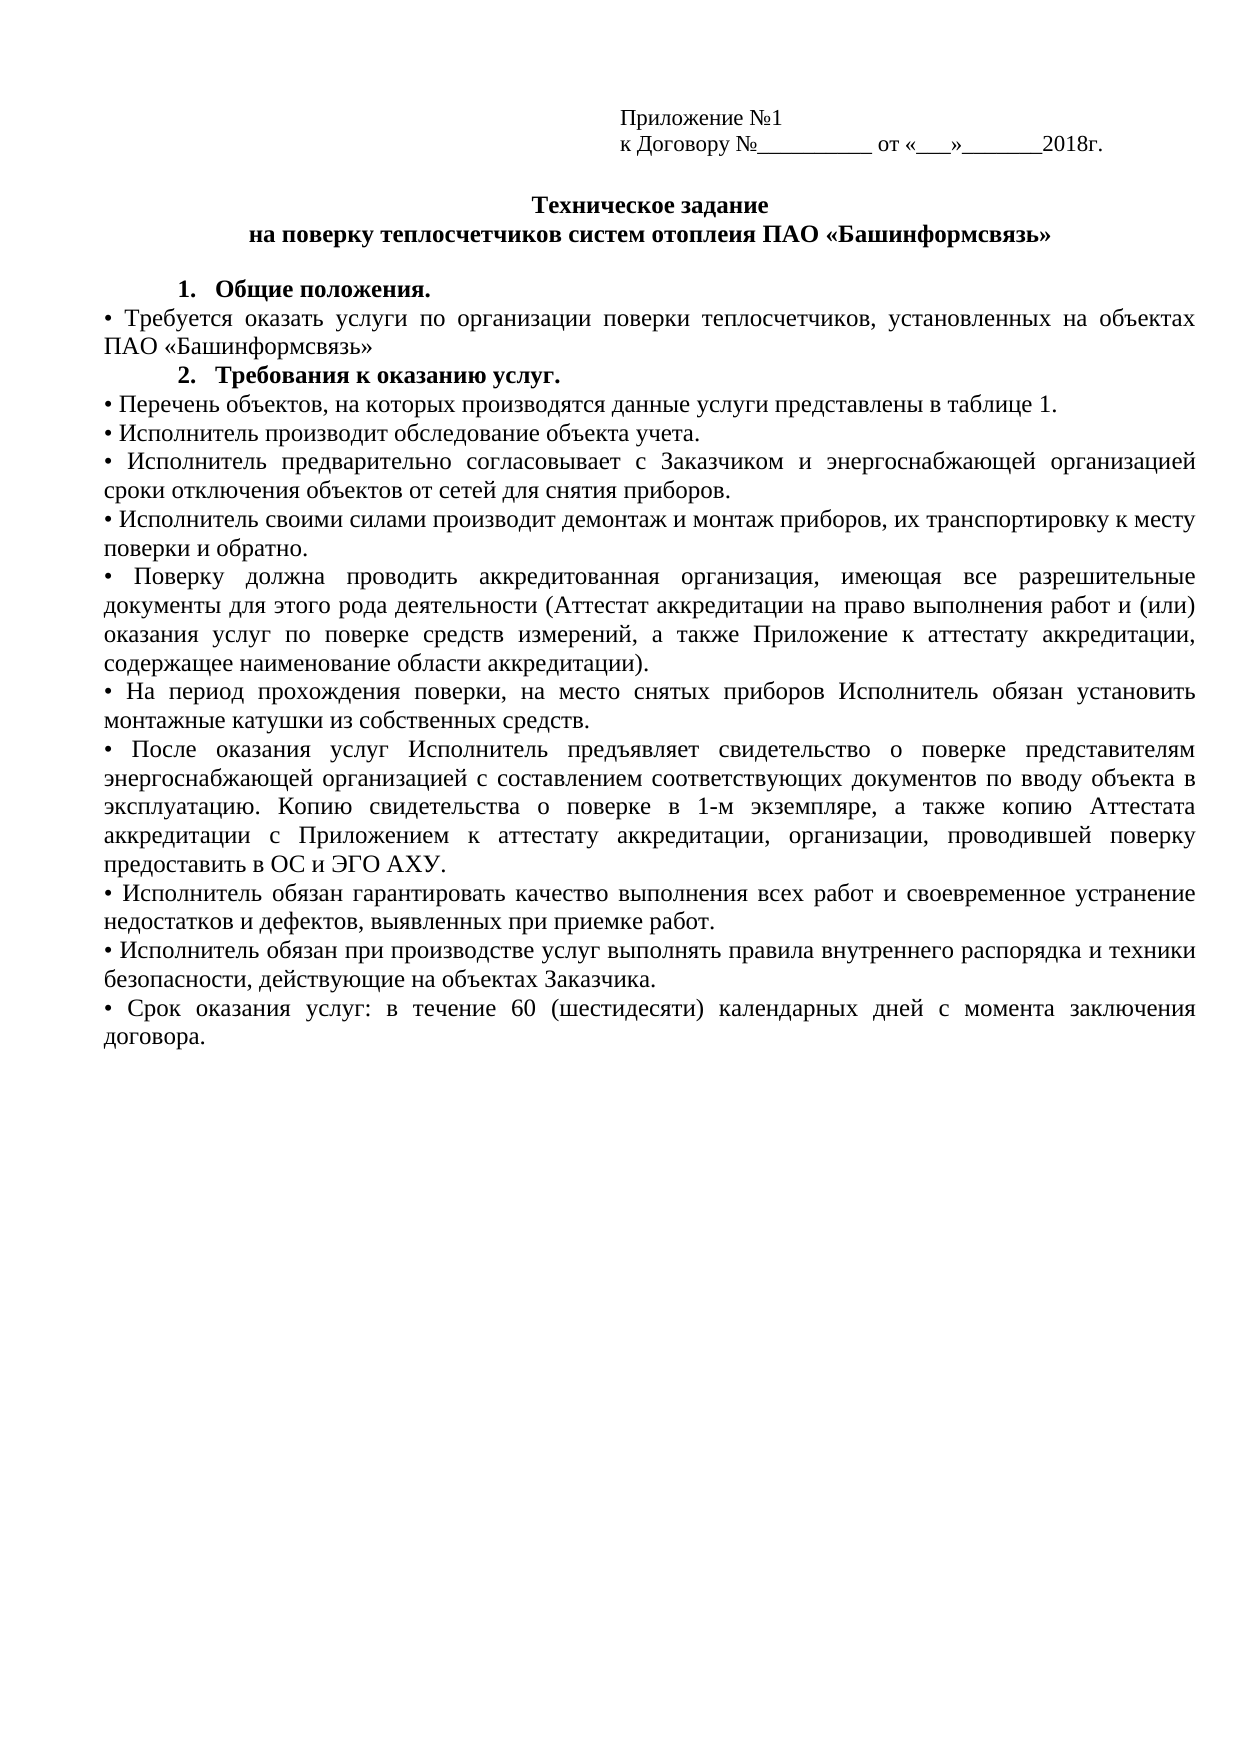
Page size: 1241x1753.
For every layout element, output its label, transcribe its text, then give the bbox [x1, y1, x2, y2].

text Техническое задание [103, 190, 1197, 219]
text • Исполнитель обязан при производстве услуг выполнять правила внутреннего распорядка и техники безопасности, действующие на объектах Заказчика. [103, 935, 1197, 993]
text • Срок оказания услуг: в течение 60 (шестидесяти) календарных дней с момента заключения договора. [103, 993, 1197, 1050]
text • На период прохождения поверки, на место снятых приборов Исполнитель обязан установить монтажные катушки из собственных средств. [103, 676, 1197, 734]
text • Исполнитель производит обследование объекта учета. [103, 418, 1197, 446]
text Приложение №1 [546, 104, 1197, 130]
text на поверку теплосчетчиков систем отоплеия ПАО «Башинформсвязь» [103, 219, 1197, 247]
text • Перечень объектов, на которых производятся данные услуги представлены в таблице 1. [103, 389, 1197, 418]
text • После оказания услуг Исполнитель предъявляет свидетельство о поверке представителям энергоснабжающей организацией с составлением соответствующих документов по вводу объекта в эксплуатацию. Копию свидетельства о поверке в 1-м экземпляре, а также копию Аттестата аккредитации с Приложением к аттестату аккредитации, организации, проводившей поверку предоставить в ОС и ЭГО АХУ. [103, 734, 1197, 878]
text • Исполнитель своими силами производит демонтаж и монтаж приборов, их транспортировку к месту поверки и обратно. [103, 504, 1197, 561]
text • Поверку должна проводить аккредитованная организация, имеющая все разрешительные документы для этого рода деятельности (Аттестат аккредитации на право выполнения работ и (или) оказания услуг по поверке средств измерений, а также Приложение к аттестату аккредитации, содержащее наименование области аккредитации). [103, 561, 1197, 676]
text • Требуется оказать услуги по организации поверки теплосчетчиков, установленных на объектах ПАО «Башинформсвязь» [103, 303, 1197, 360]
text • Исполнитель обязан гарантировать качество выполнения всех работ и своевременное устранение недостатков и дефектов, выявленных при приемке работ. [103, 878, 1197, 935]
text к Договору №__________ от «___»_______2018г. [546, 130, 1197, 156]
list Общие положения. [177, 274, 1197, 303]
list Требования к оказанию услуг. [177, 360, 1197, 389]
text • Исполнитель предварительно согласовывает с Заказчиком и энергоснабжающей организацией сроки отключения объектов от сетей для снятия приборов. [103, 446, 1197, 504]
